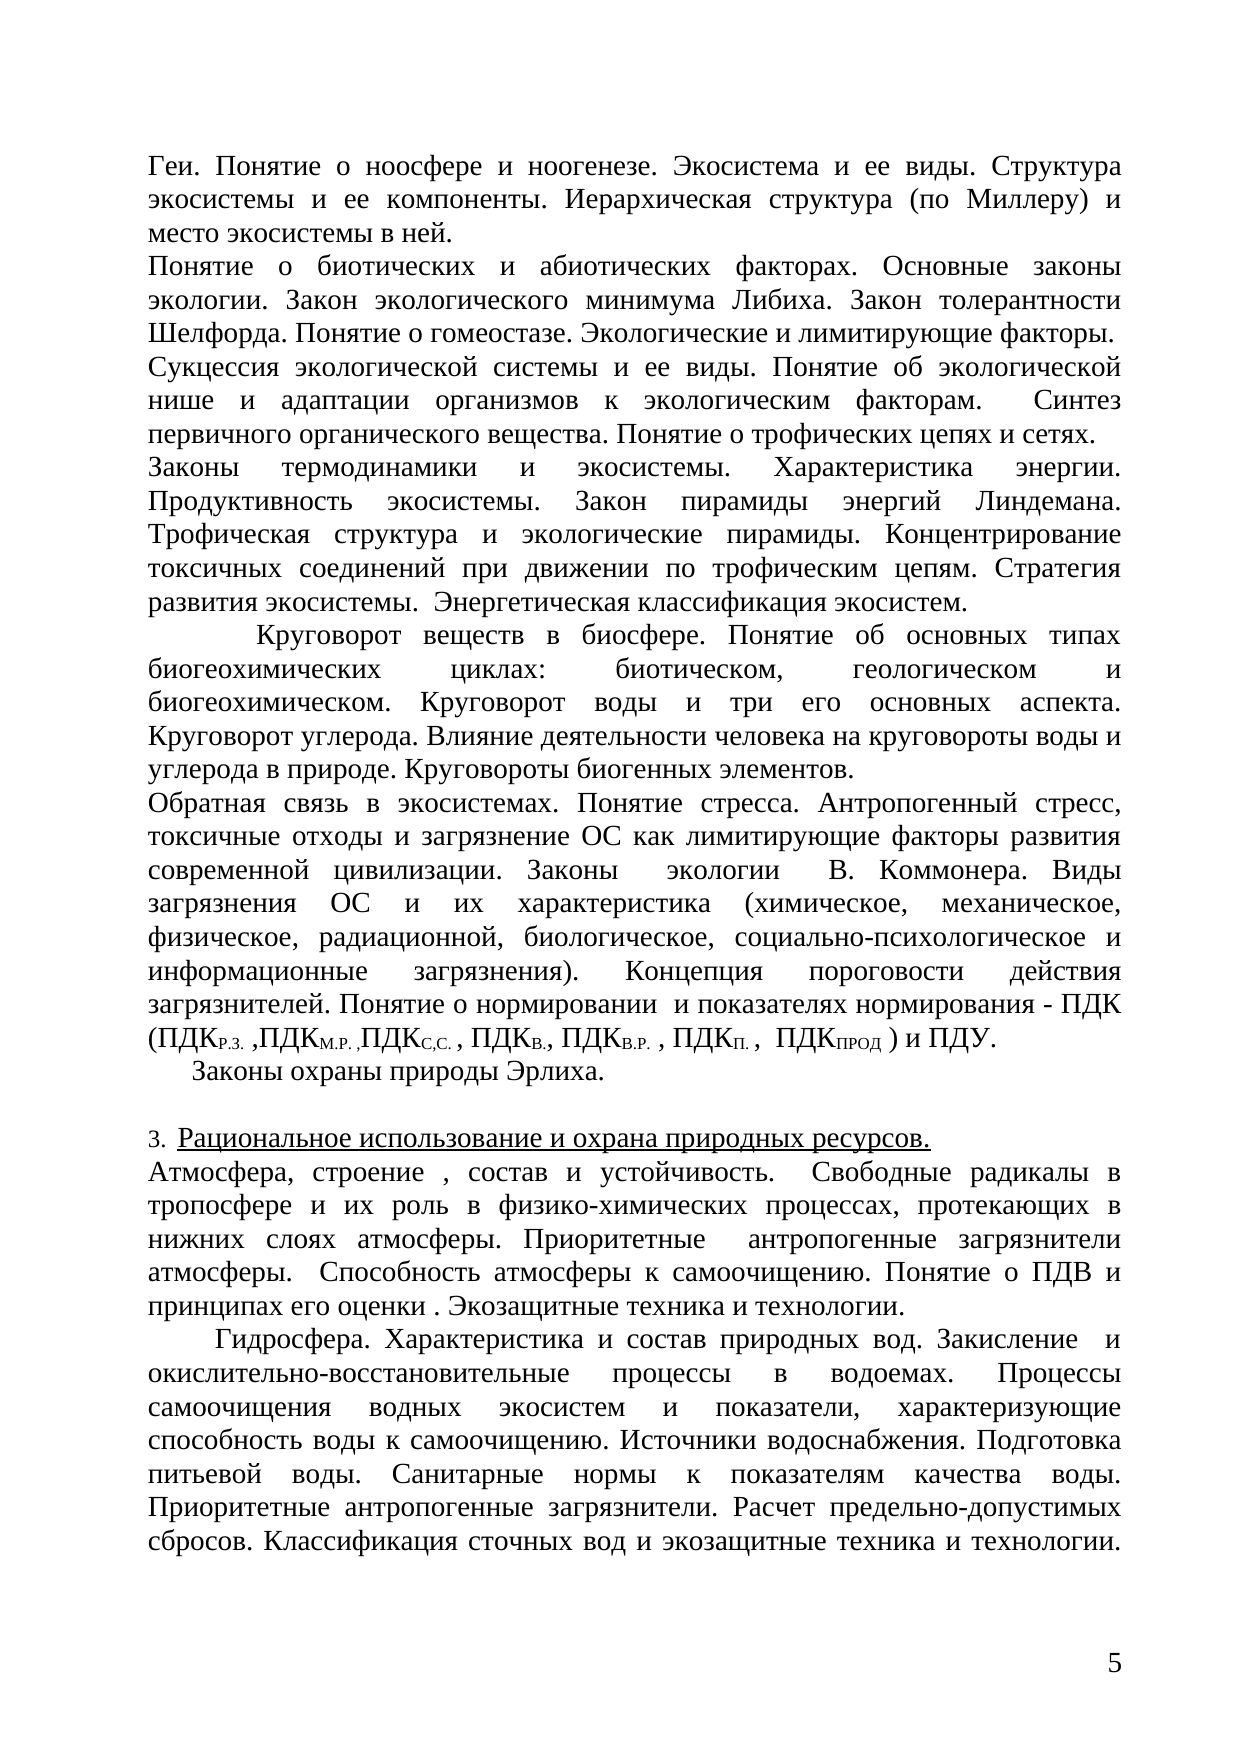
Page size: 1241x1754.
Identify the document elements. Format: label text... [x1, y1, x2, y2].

list Рациональное использование и охрана природных ресурсов. [148, 1120, 1122, 1154]
text Атмосфера, строение , состав и устойчивость. Свободные радикалы в тропосфере и их роль в физико-химических процессах, протекающих в нижних слоях атмосферы. Приоритетные антропогенные загрязнители атмосферы. Способность атмосферы к самоочищению. Понятие о ПДВ и принципах его оценки . Экозащитные техника и технологии. [148, 1154, 1122, 1322]
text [148, 148, 1122, 248]
text Сукцессия экологической системы и ее виды. Понятие об экологической нише и адаптации организмов к экологическим факторам. Синтез первичного органического вещества. Понятие о трофических цепях и сетях. [148, 349, 1122, 449]
text Круговорот веществ в биосфере. Понятие об основных типах биогеохимических циклах: биотическом, геологическом и биогеохимическом. Круговорот воды и три его основных аспекта. Круговорот углерода. Влияние деятельности человека на круговороты воды и углерода в природе. Круговороты биогенных элементов. [148, 617, 1122, 785]
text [148, 1322, 1122, 1556]
text Обратная связь в экосистемах. Понятие стресса. Антропогенный стресс, токсичные отходы и загрязнение ОС как лимитирующие факторы развития современной цивилизации. Законы экологии В. Коммонера. Виды загрязнения ОС и их характеристика (химическое, механическое, физическое, радиационной, биологическое, социально-психологическое и информационные загрязнения). Концепция пороговости действия загрязнителей. Понятие о нормировании и показателях нормирования - ПДК (ПДКР.З. ,ПДКМ.Р. ,ПДКС,С. , ПДКВ., ПДКВ.Р. , ПДКП. , ПДКПРОД ) и ПДУ. [148, 785, 1122, 1053]
text Законы термодинамики и экосистемы. Характеристика энергии. Продуктивность экосистемы. Закон пирамиды энергий Линдемана. Трофическая структура и экологические пирамиды. Концентрирование токсичных соединений при движении по трофическим цепям. Стратегия развития экосистемы. Энергетическая классификация экосистем. [148, 449, 1122, 617]
text Законы охраны природы Эрлиха. [148, 1053, 1122, 1087]
text Понятие о биотических и абиотических факторах. Основные законы экологии. Закон экологического минимума Либиха. Закон толерантности Шелфорда. Понятие о гомеостазе. Экологические и лимитирующие факторы. [148, 248, 1122, 349]
